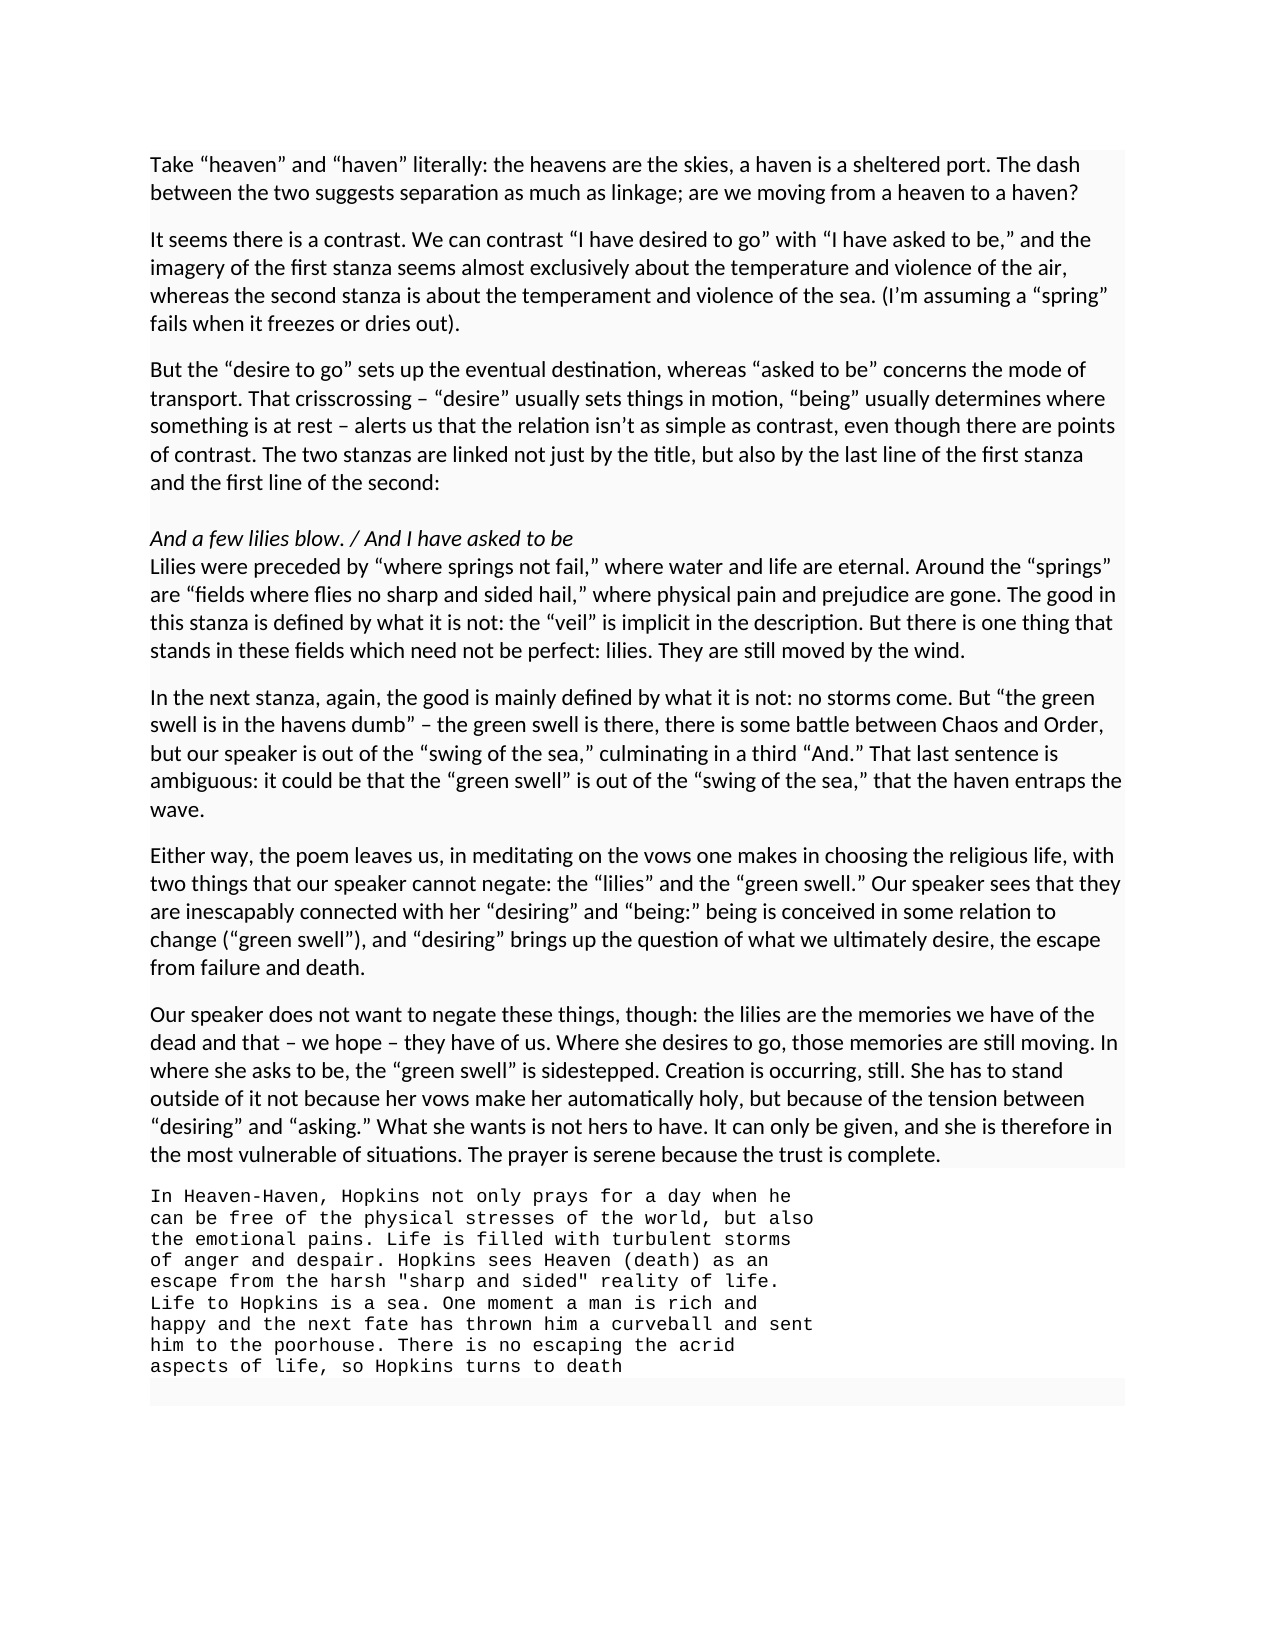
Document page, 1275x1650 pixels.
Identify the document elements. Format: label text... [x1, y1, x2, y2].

text Take “heaven” and “haven” literally: the heavens are the skies, a haven is a sheltered port. The dash between the two suggests separation as much as linkage; are we moving from a heaven to a haven? [150, 150, 1125, 206]
text the emotional pains. Life is filled with turbulent storms [150, 1230, 1125, 1251]
text Lilies were preceded by “where springs not fail,” where water and life are eternal. Around the “springs” are “fields where flies no sharp and sided hail,” where physical pain and prejudice are gone. The good in this stanza is defined by what it is not: the “veil” is implicit in the description. But there is one thing that stands in these fields which need not be perfect: lilies. They are still moved by the wind. [150, 552, 1125, 664]
text In Heaven-Haven, Hopkins not only prays for a day when he [150, 1187, 1125, 1208]
text Life to Hopkins is a sea. One moment a man is rich and [150, 1293, 1125, 1315]
text In the next stanza, again, the good is mainly defined by what it is not: no storms come. But “the green swell is in the havens dumb” – the green swell is there, there is some battle between Chaos and Order, but our speaker is out of the “swing of the sea,” culminating in a third “And.” That last sentence is ambiguous: it could be that the “green swell” is out of the “swing of the sea,” that the haven entraps the wave. [150, 683, 1125, 823]
text aspects of life, so Hopkins turns to death [150, 1357, 1125, 1378]
text happy and the next fate has thrown him a curveball and sent [150, 1315, 1125, 1336]
text It seems there is a contrast. We can contrast “I have desired to go” with “I have asked to be,” and the imagery of the first stanza seems almost exclusively about the temperature and violence of the air, whereas the second stanza is about the temperament and violence of the sea. (I’m assuming a “spring” fails when it freezes or dries out). [150, 225, 1125, 337]
text of anger and despair. Hopkins sees Heaven (death) as an [150, 1251, 1125, 1272]
text can be free of the physical stresses of the world, but also [150, 1208, 1125, 1230]
text him to the poorhouse. There is no escaping the acrid [150, 1336, 1125, 1357]
text But the “desire to go” sets up the eventual destination, whereas “asked to be” concerns the mode of transport. That crisscrossing – “desire” usually sets things in motion, “being” usually determines where something is at rest – alerts us that the relation isn’t as simple as contrast, even though there are points of contrast. The two stanzas are linked not just by the title, but also by the last line of the first stanza and the first line of the second: And a few lilies blow. / And I have asked to be [150, 356, 1125, 552]
text Our speaker does not want to negate these things, though: the lilies are the memories we have of the dead and that – we hope – they have of us. Where she desires to go, those memories are still moving. In where she asks to be, the “green swell” is sidestepped. Creation is occurring, still. She has to stand outside of it not because her vows make her automatically holy, but because of the tension between “desiring” and “asking.” What she wants is not hers to have. It can only be given, and she is therefore in the most vulnerable of situations. The prayer is serene because the trust is complete. [150, 1000, 1125, 1168]
text escape from the harsh "sharp and sided" reality of life. [150, 1272, 1125, 1293]
text Either way, the poem leaves us, in meditating on the vows one makes in choosing the religious life, with two things that our speaker cannot negate: the “lilies” and the “green swell.” Our speaker sees that they are inescapably connected with her “desiring” and “being:” being is conceived in some relation to change (“green swell”), and “desiring” brings up the question of what we ultimately desire, the escape from failure and death. [150, 841, 1125, 982]
